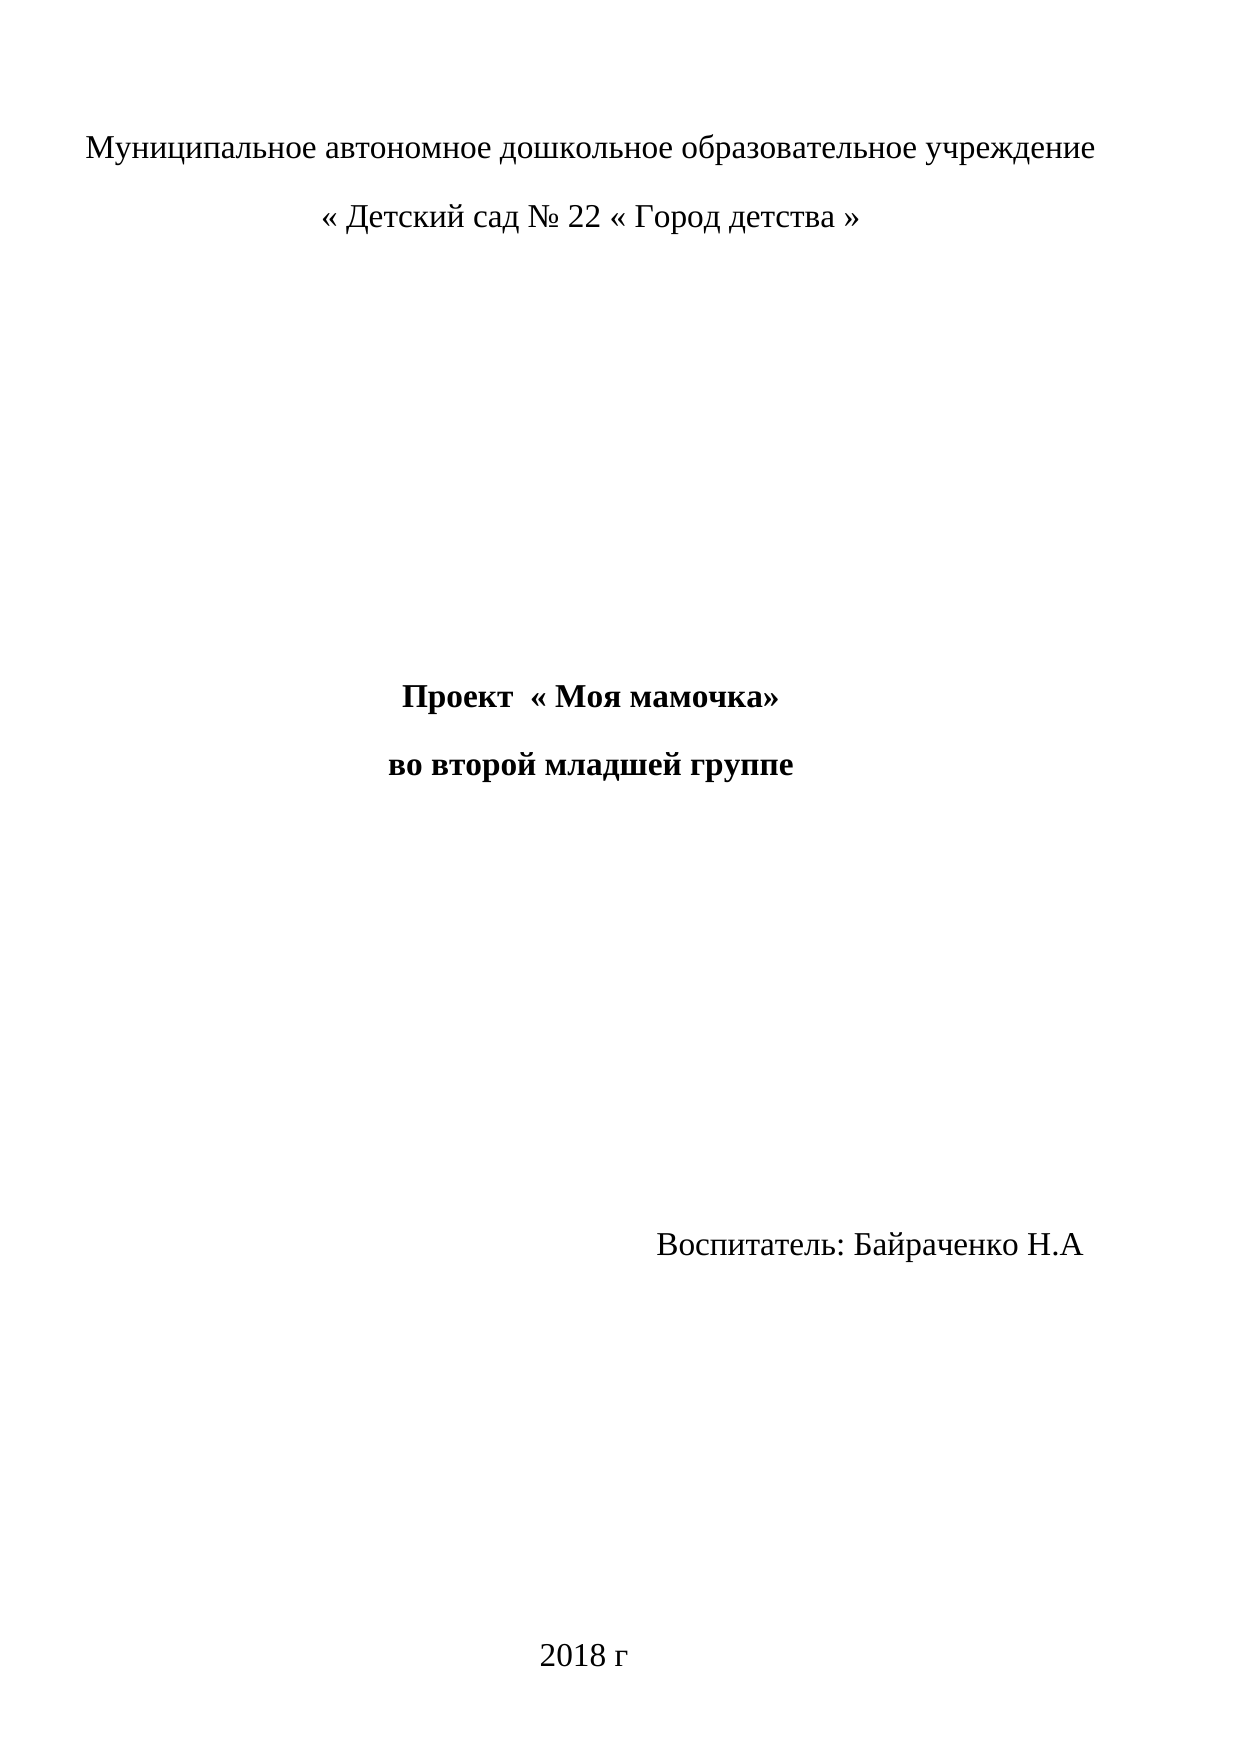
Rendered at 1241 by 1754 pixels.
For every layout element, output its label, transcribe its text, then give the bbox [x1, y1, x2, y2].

text во второй младшей группе [29, 735, 1152, 783]
text Муниципальное автономное дошкольное образовательное учреждение [29, 118, 1152, 166]
text 2018 г [148, 1626, 1152, 1674]
text « Детский сад № 22 « Город детства » [29, 187, 1152, 234]
text Проект « Моя мамочка» [29, 666, 1152, 714]
text Воспитатель: Байраченко Н.А [148, 1215, 1152, 1262]
